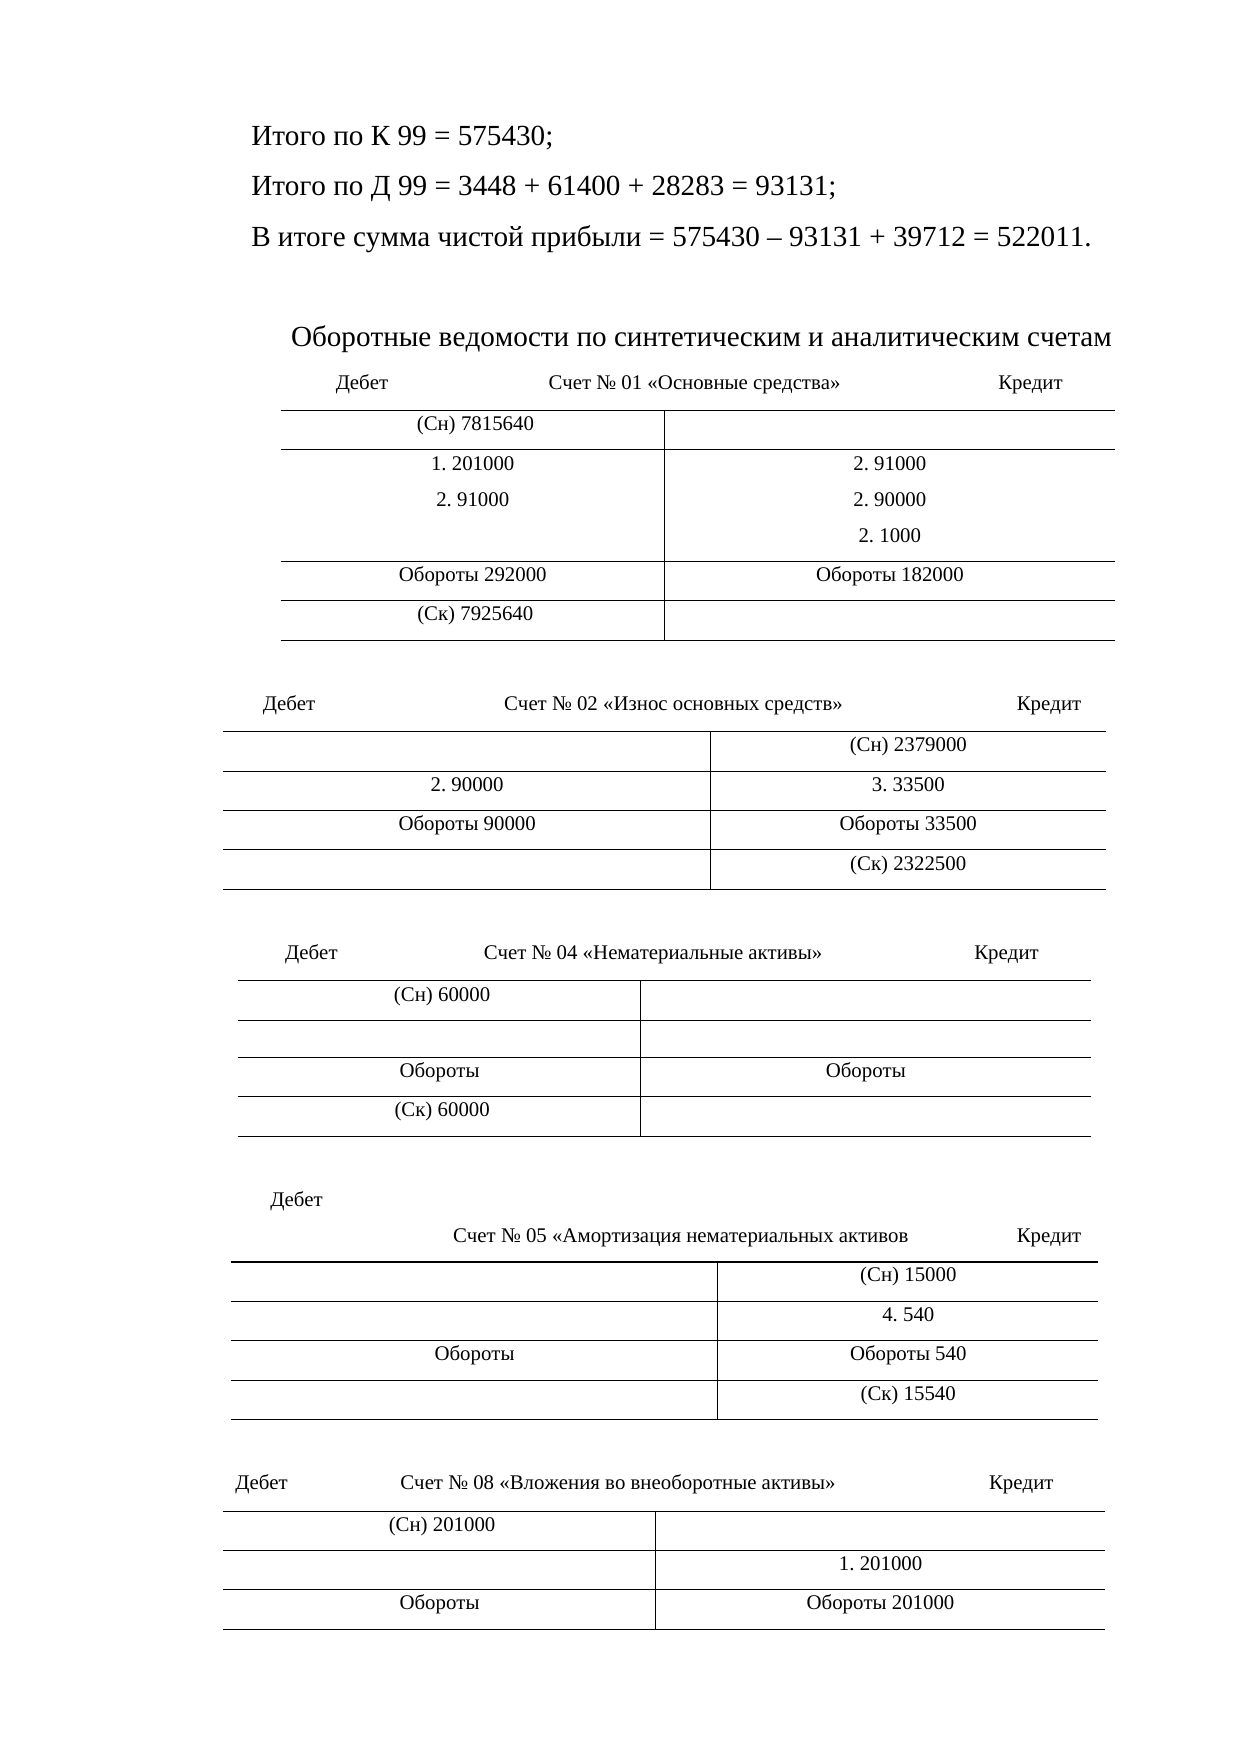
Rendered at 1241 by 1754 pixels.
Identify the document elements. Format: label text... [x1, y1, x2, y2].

table_header Счет № 05 «Амортизация нематериальных активов [362, 1187, 999, 1261]
table_cell Обороты [238, 1058, 640, 1096]
table_cell 2. 91000 2. 90000 2. 1000 [665, 450, 1115, 561]
table_header Дебет [223, 691, 354, 731]
text Оборотные ведомости по синтетическим и аналитическим счетам [177, 319, 1152, 353]
table_cell (Ск) 7925640 [281, 601, 664, 639]
table_cell [656, 1512, 1105, 1550]
table_cell Обороты [641, 1058, 1091, 1096]
table_cell Обороты 292000 [281, 562, 664, 600]
table_header Кредит [946, 370, 1115, 410]
table_cell [223, 1551, 655, 1589]
table_cell 4. 540 [718, 1302, 1098, 1340]
table_header Дебет [231, 1187, 362, 1261]
table_cell [238, 1021, 640, 1057]
text В итоге сумма чистой прибыли = 575430 – 93131 + 39712 = 522011. [177, 219, 1152, 252]
text Итого по К 99 = 575430; [177, 118, 1152, 152]
table_cell [641, 1021, 1091, 1057]
table_cell Обороты 201000 [656, 1590, 1105, 1629]
table_header Счет № 08 «Вложения во внеоборотные активы» [299, 1470, 937, 1511]
table_cell [641, 1097, 1091, 1136]
table_cell Обороты 182000 [665, 562, 1115, 600]
table_cell (Сн) 15000 [718, 1263, 1098, 1301]
table_cell (Сн) 2379000 [711, 732, 1106, 771]
table_cell (Ск) 2322500 [711, 850, 1106, 889]
table_cell 1. 201000 2. 91000 [281, 450, 664, 561]
table_cell [665, 601, 1115, 639]
table_cell [231, 1381, 717, 1419]
table_header Кредит [992, 691, 1106, 731]
table_cell [231, 1302, 717, 1340]
table_cell Обороты 33500 [711, 811, 1106, 849]
table_header Счет № 02 «Износ основных средств» [355, 691, 992, 731]
table_cell 2. 90000 [223, 772, 710, 810]
table_cell [223, 732, 710, 771]
table_cell 3. 33500 [711, 772, 1106, 810]
table_cell (Ск) 15540 [718, 1381, 1098, 1419]
table_cell (Сн) 201000 [223, 1512, 655, 1550]
table_header Счет № 04 «Нематериальные активы» [384, 940, 922, 980]
table_header Кредит [937, 1470, 1105, 1511]
table_cell [223, 850, 710, 889]
table_cell [665, 411, 1115, 449]
table_cell 1. 201000 [656, 1551, 1105, 1589]
table_header Дебет [238, 940, 384, 980]
text Итого по Д 99 = 3448 + 61400 + 28283 = 93131; [177, 168, 1152, 202]
table_header Кредит [922, 940, 1091, 980]
table_cell [641, 981, 1091, 1020]
table_cell Обороты [231, 1341, 717, 1379]
table_header Кредит [999, 1187, 1098, 1261]
table_cell Обороты [223, 1590, 655, 1629]
table_cell (Ск) 60000 [238, 1097, 640, 1136]
table_header Дебет [281, 370, 443, 410]
table_cell (Сн) 7815640 [281, 411, 664, 449]
table_cell Обороты 540 [718, 1341, 1098, 1379]
table_cell (Сн) 60000 [238, 981, 640, 1020]
table_header Счет № 01 «Основные средства» [443, 370, 946, 410]
table_header Дебет [223, 1470, 299, 1511]
table_cell Обороты 90000 [223, 811, 710, 849]
table_cell [231, 1263, 717, 1301]
